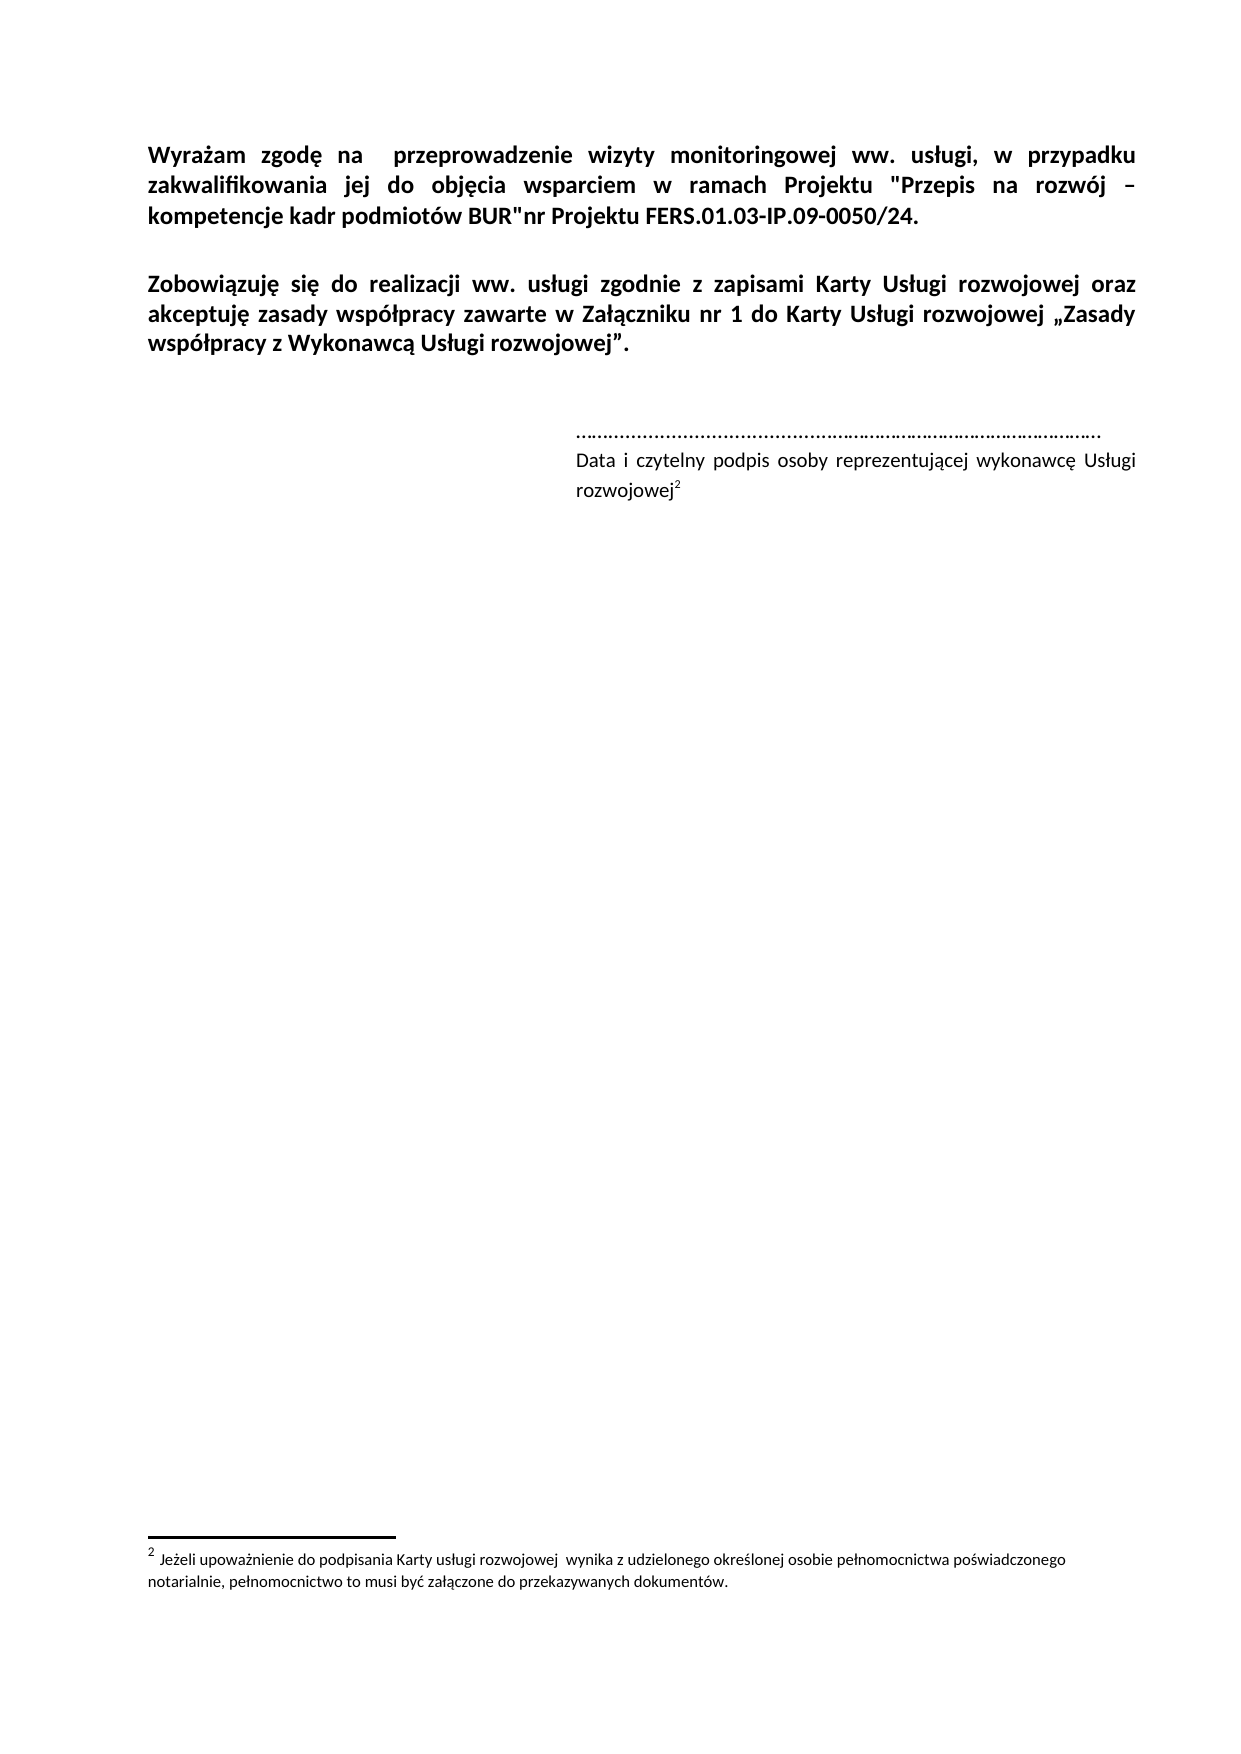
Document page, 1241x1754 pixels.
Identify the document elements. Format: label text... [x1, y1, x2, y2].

text …….......................................…………………………………………… [576, 415, 1137, 444]
text Data i czytelny podpis osoby reprezentującej wykonawcę Usługi rozwojowej [576, 444, 1137, 503]
text Wyrażam zgodę na przeprowadzenie wizyty monitoringowej ww. usługi, w przypadku zakwalifikowania jej do objęcia wsparciem w ramach Projektu "Przepis na rozwój – kompetencje kadr podmiotów BUR"nr Projektu FERS.01.03-IP.09-0050/24. [148, 139, 1137, 230]
text Zobowiązuję się do realizacji ww. usługi zgodnie z zapisami Karty Usługi rozwojowej oraz akceptuję zasady współpracy zawarte w Załączniku nr 1 do Karty Usługi rozwojowej „Zasady współpracy z Wykonawcą Usługi rozwojowej”. [148, 269, 1137, 357]
